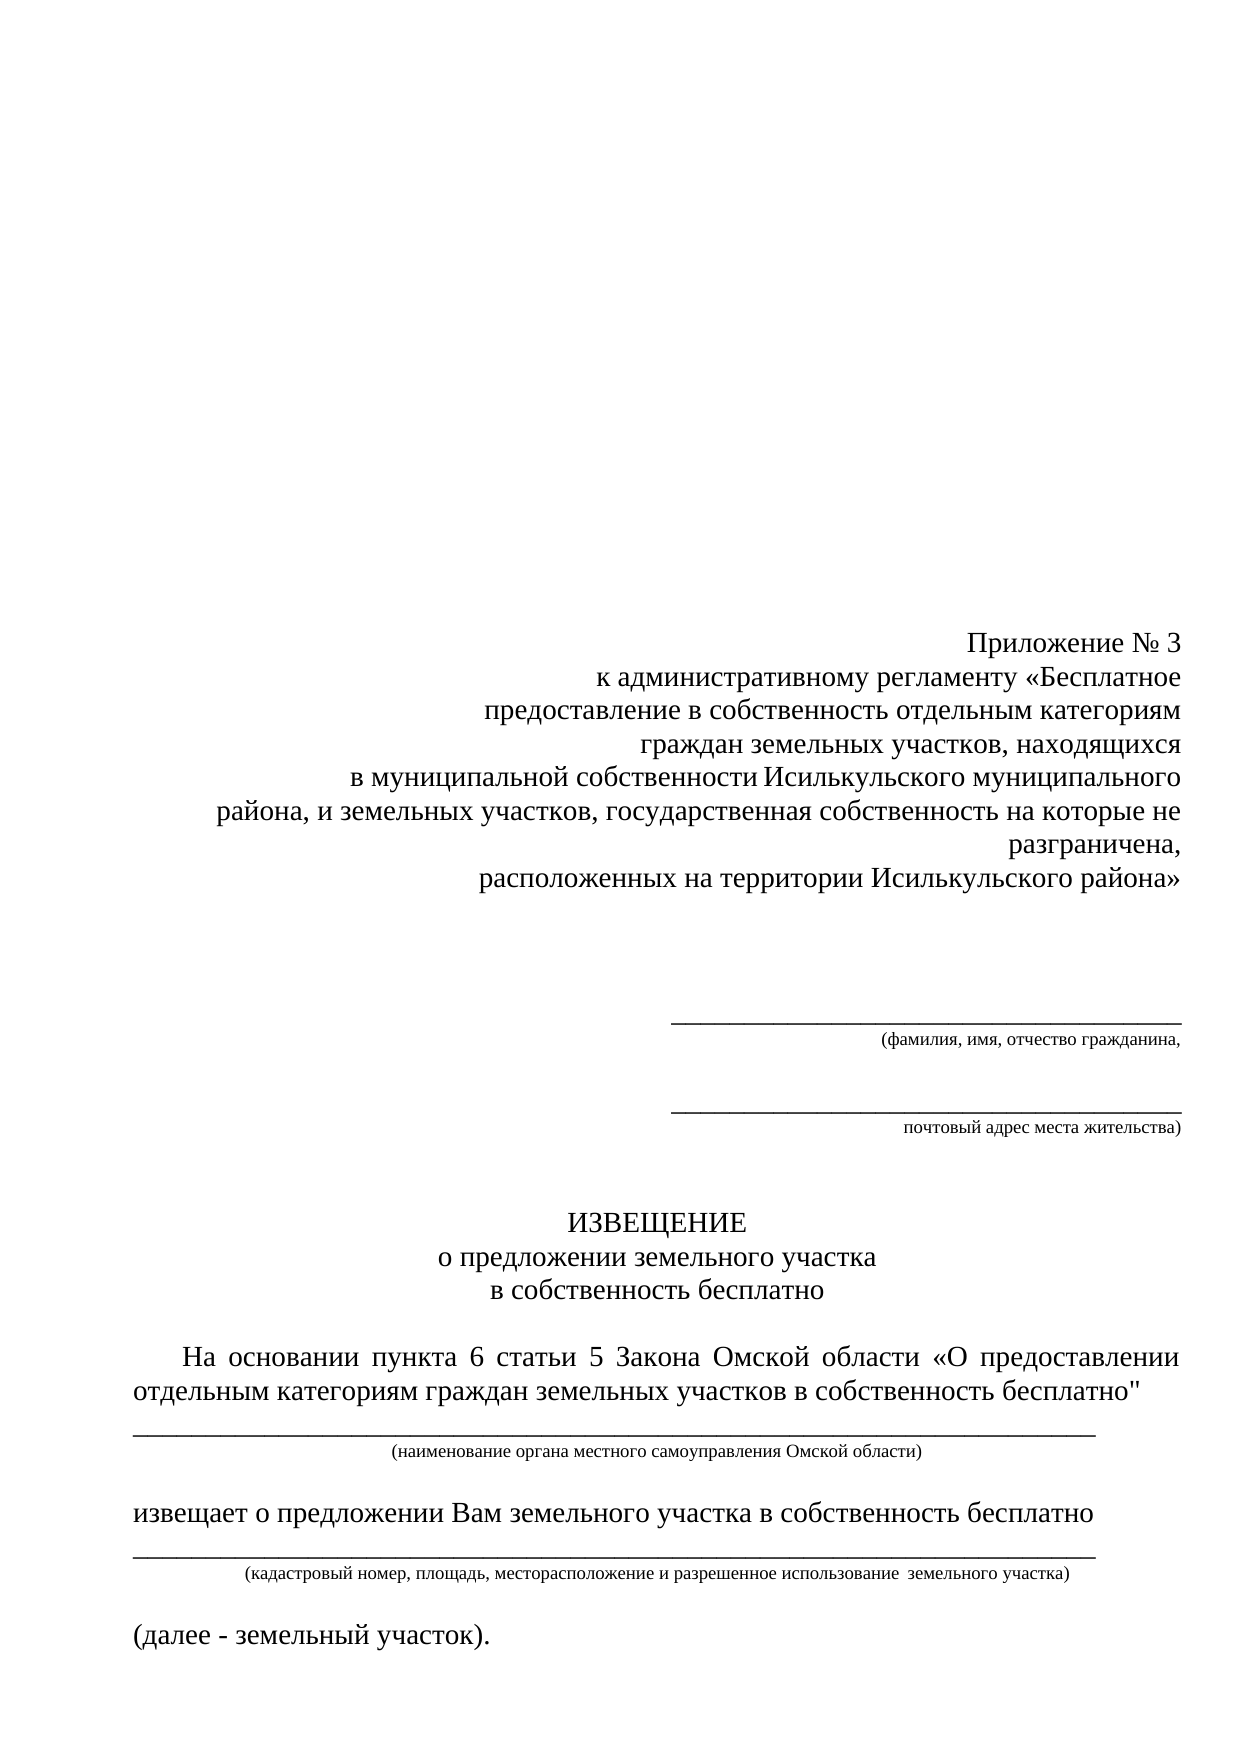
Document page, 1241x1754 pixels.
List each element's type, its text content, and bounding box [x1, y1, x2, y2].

text ___________________________________ [133, 1083, 1181, 1116]
text о предложении земельного участка [133, 1239, 1181, 1272]
text (наименование органа местного самоуправления Омской области) [133, 1440, 1181, 1461]
text расположенных на территории Исилькульского района» [133, 860, 1181, 894]
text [133, 1528, 1181, 1562]
text извещает о предложении Вам земельного участка в собственность бесплатно [133, 1495, 1181, 1528]
text к административному регламенту «Бесплатное предоставление в собственность отдельным категориям [133, 659, 1181, 726]
text (далее - земельный участок). [133, 1617, 1181, 1651]
text почтовый адрес места жительства) [133, 1116, 1181, 1138]
text граждан земельных участков, находящихся [133, 726, 1181, 759]
text (фамилия, имя, отчество гражданина, [133, 1028, 1181, 1049]
text в муниципальной собственности Исилькульского муниципального района, и земельных участков, государственная собственность на которые не разграничена, [133, 759, 1181, 860]
text На основании пункта 6 статьи 5 Закона Омской области «О предоставлении отдельным категориям граждан земельных участков в собственность бесплатно" [133, 1339, 1181, 1406]
text ИЗВЕЩЕНИЕ [133, 1205, 1181, 1239]
text в собственность бесплатно [133, 1272, 1181, 1306]
text (кадастровый номер, площадь, месторасположение и разрешенное использование земельного участка) [133, 1562, 1181, 1584]
text ___________________________________ [133, 994, 1181, 1028]
text Приложение № 3 [133, 625, 1181, 659]
text __________________________________________________________________ [133, 1406, 1181, 1440]
